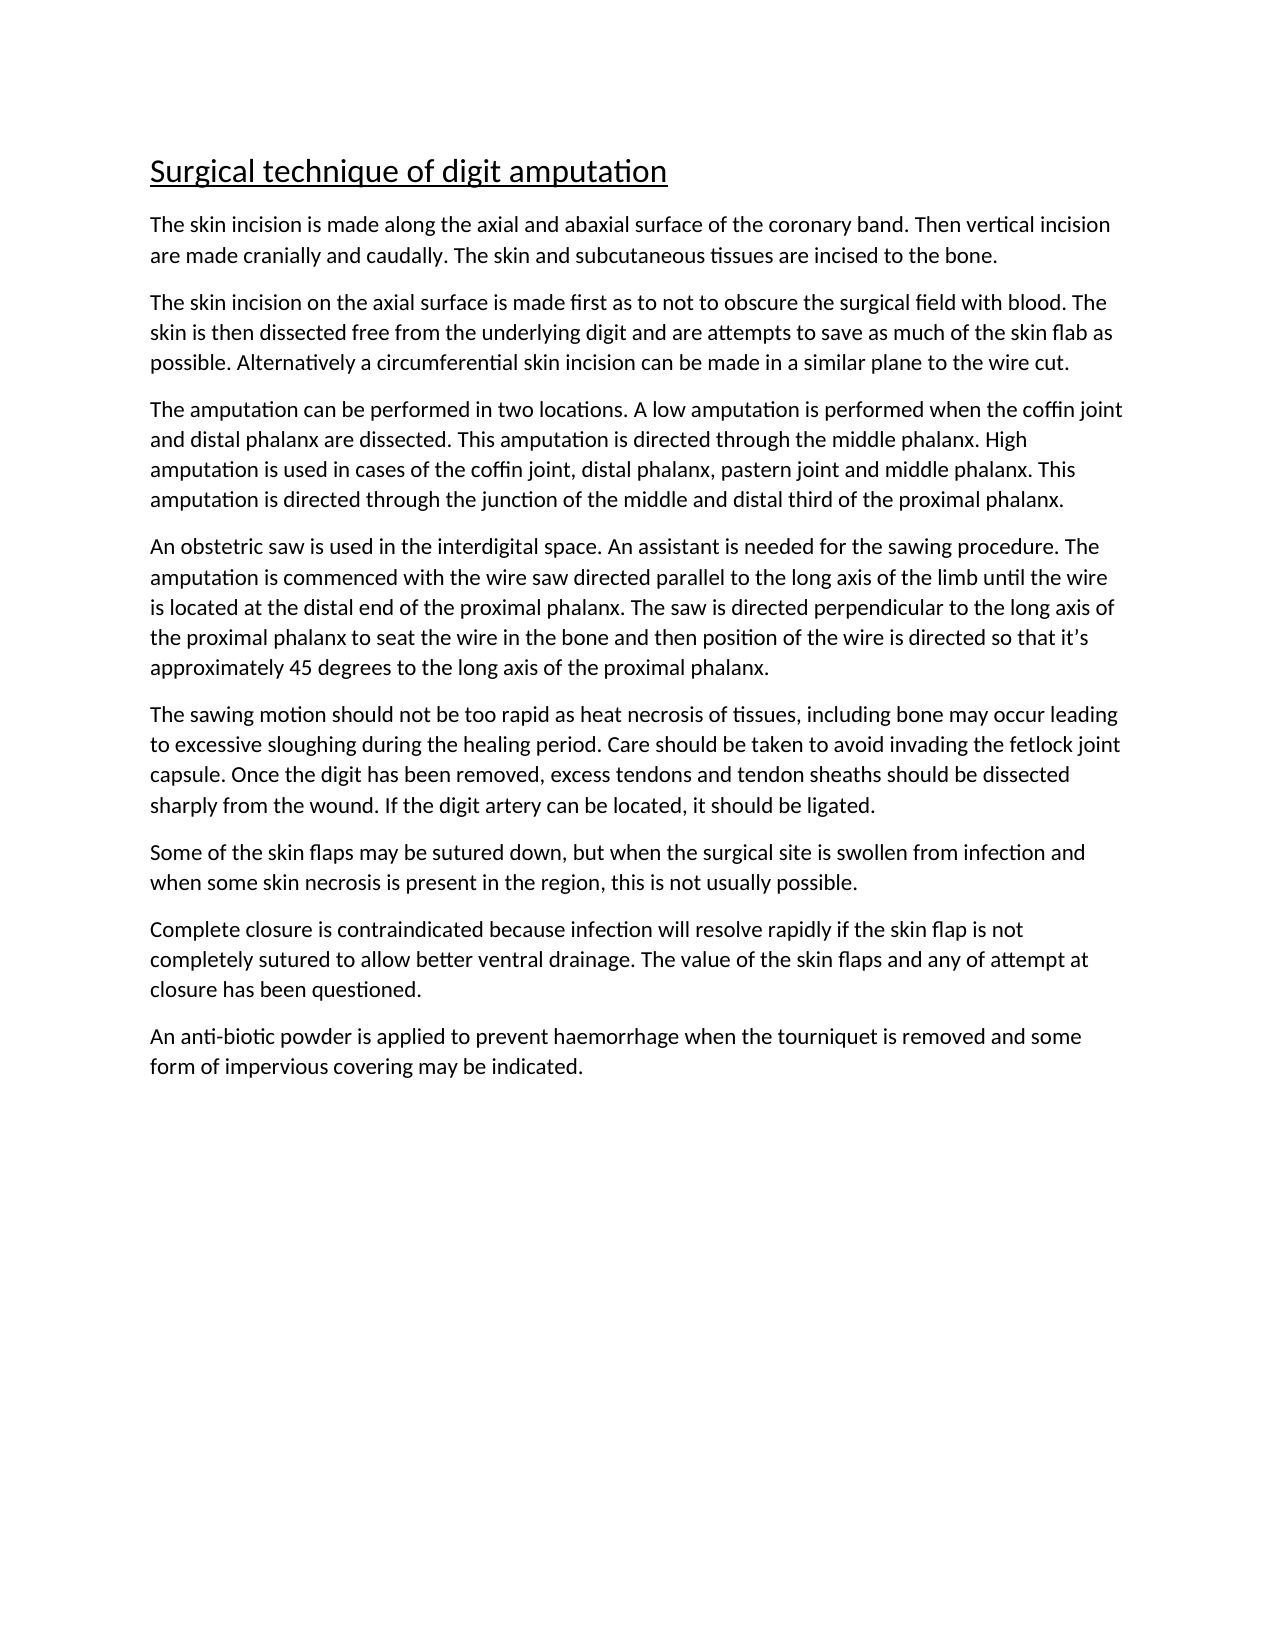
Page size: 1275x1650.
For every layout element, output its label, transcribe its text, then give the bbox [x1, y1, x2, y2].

text Some of the skin flaps may be sutured down, but when the surgical site is swollen from infection and when some skin necrosis is present in the region, this is not usually possible. [150, 838, 1125, 896]
text Complete closure is contraindicated because infection will resolve rapidly if the skin flap is not completely sutured to allow better ventral drainage. The value of the skin flaps and any of attempt at closure has been questioned. [150, 915, 1125, 1003]
text The skin incision on the axial surface is made first as to not to obscure the surgical field with blood. The skin is then dissected free from the underlying digit and are attempts to save as much of the skin flab as possible. Alternatively a circumferential skin incision can be made in a similar plane to the wire cut. [150, 288, 1125, 376]
text Surgical technique of digit amputation [150, 150, 1125, 191]
text An anti-biotic powder is applied to prevent haemorrhage when the tourniquet is removed and some form of impervious covering may be indicated. [150, 1022, 1125, 1080]
text The skin incision is made along the axial and abaxial surface of the coronary band. Then vertical incision are made cranially and caudally. The skin and subcutaneous tissues are incised to the bone. [150, 211, 1125, 269]
text An obstetric saw is used in the interdigital space. An assistant is needed for the sawing procedure. The amputation is commenced with the wire saw directed parallel to the long axis of the limb until the wire is located at the distal end of the proximal phalanx. The saw is directed perpendicular to the long axis of the proximal phalanx to seat the wire in the bone and then position of the wire is directed so that it’s approximately 45 degrees to the long axis of the proximal phalanx. [150, 532, 1125, 681]
text The sawing motion should not be too rapid as heat necrosis of tissues, including bone may occur leading to excessive sloughing during the healing period. Care should be taken to avoid invading the fetlock joint capsule. Once the digit has been removed, excess tendons and tendon sheaths should be dissected sharply from the wound. If the digit artery can be located, it should be ligated. [150, 700, 1125, 819]
text The amputation can be performed in two locations. A low amputation is performed when the coffin joint and distal phalanx are dissected. This amputation is directed through the middle phalanx. High amputation is used in cases of the coffin joint, distal phalanx, pastern joint and middle phalanx. This amputation is directed through the junction of the middle and distal third of the proximal phalanx. [150, 395, 1125, 514]
